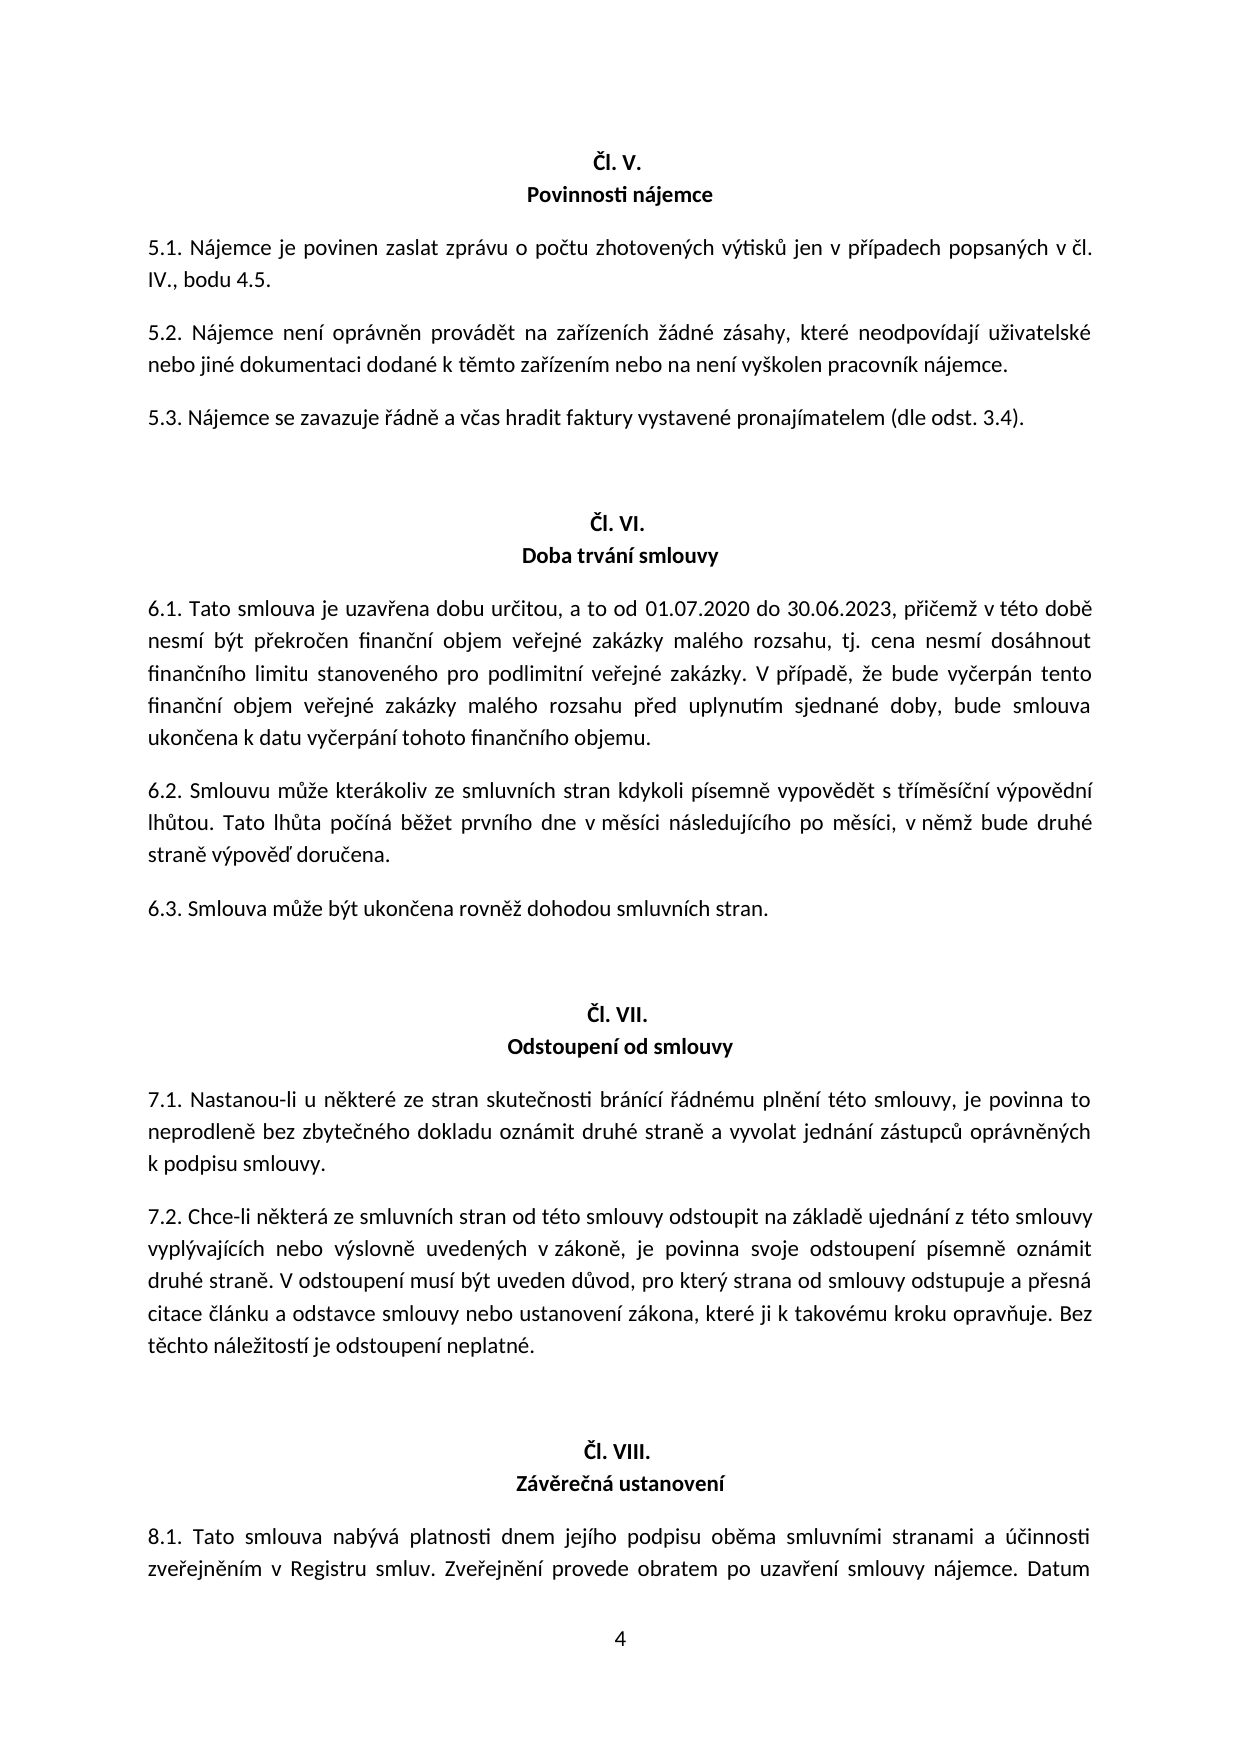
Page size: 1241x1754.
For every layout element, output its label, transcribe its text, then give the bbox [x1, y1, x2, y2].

text 5.2. Nájemce není oprávněn provádět na zařízeních žádné zásahy, které neodpovídají uživatelské nebo jiné dokumentaci dodané k těmto zařízením nebo na není vyškolen pracovník nájemce. [148, 318, 1093, 378]
text Čl. VII. Odstoupení od smlouvy [148, 1000, 1093, 1060]
text 6.2. Smlouvu může kterákoliv ze smluvních stran kdykoli písemně vypovědět s tříměsíční výpovědní lhůtou. Tato lhůta počíná běžet prvního dne v měsíci následujícího po měsíci, v němž bude druhé straně výpověď doručena. [148, 776, 1093, 869]
text Čl. VI. Doba trvání smlouvy [148, 509, 1093, 569]
text 7.1. Nastanou-li u některé ze stran skutečnosti bránící řádnému plnění této smlouvy, je povinna to neprodleně bez zbytečného dokladu oznámit druhé straně a vyvolat jednání zástupců oprávněných k podpisu smlouvy. [148, 1085, 1093, 1177]
text 5.3. Nájemce se zavazuje řádně a včas hradit faktury vystavené pronajímatelem (dle odst. 3.4). [148, 403, 1093, 431]
text 5.1. Nájemce je povinen zaslat zprávu o počtu zhotovených výtisků jen v případech popsaných v čl. IV., bodu 4.5. [148, 233, 1093, 293]
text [148, 1522, 1093, 1582]
text 7.2. Chce-li některá ze smluvních stran od této smlouvy odstoupit na základě ujednání z této smlouvy vyplývajících nebo výslovně uvedených v zákoně, je povinna svoje odstoupení písemně oznámit druhé straně. V odstoupení musí být uveden důvod, pro který strana od smlouvy odstupuje a přesná citace článku a odstavce smlouvy nebo ustanovení zákona, které ji k takovému kroku opravňuje. Bez těchto náležitostí je odstoupení neplatné. [148, 1202, 1093, 1359]
text Čl. V. Povinnosti nájemce [148, 148, 1093, 208]
text 6.3. Smlouva může být ukončena rovněž dohodou smluvních stran. [148, 894, 1093, 922]
text 6.1. Tato smlouva je uzavřena dobu určitou, a to od 01.07.2020 do 30.06.2023, přičemž v této době nesmí být překročen finanční objem veřejné zakázky malého rozsahu, tj. cena nesmí dosáhnout finančního limitu stanoveného pro podlimitní veřejné zakázky. V případě, že bude vyčerpán tento finanční objem veřejné zakázky malého rozsahu před uplynutím sjednané doby, bude smlouva ukončena k datu vyčerpání tohoto finančního objemu. [148, 594, 1093, 751]
text Čl. VIII. Závěrečná ustanovení [148, 1437, 1093, 1497]
